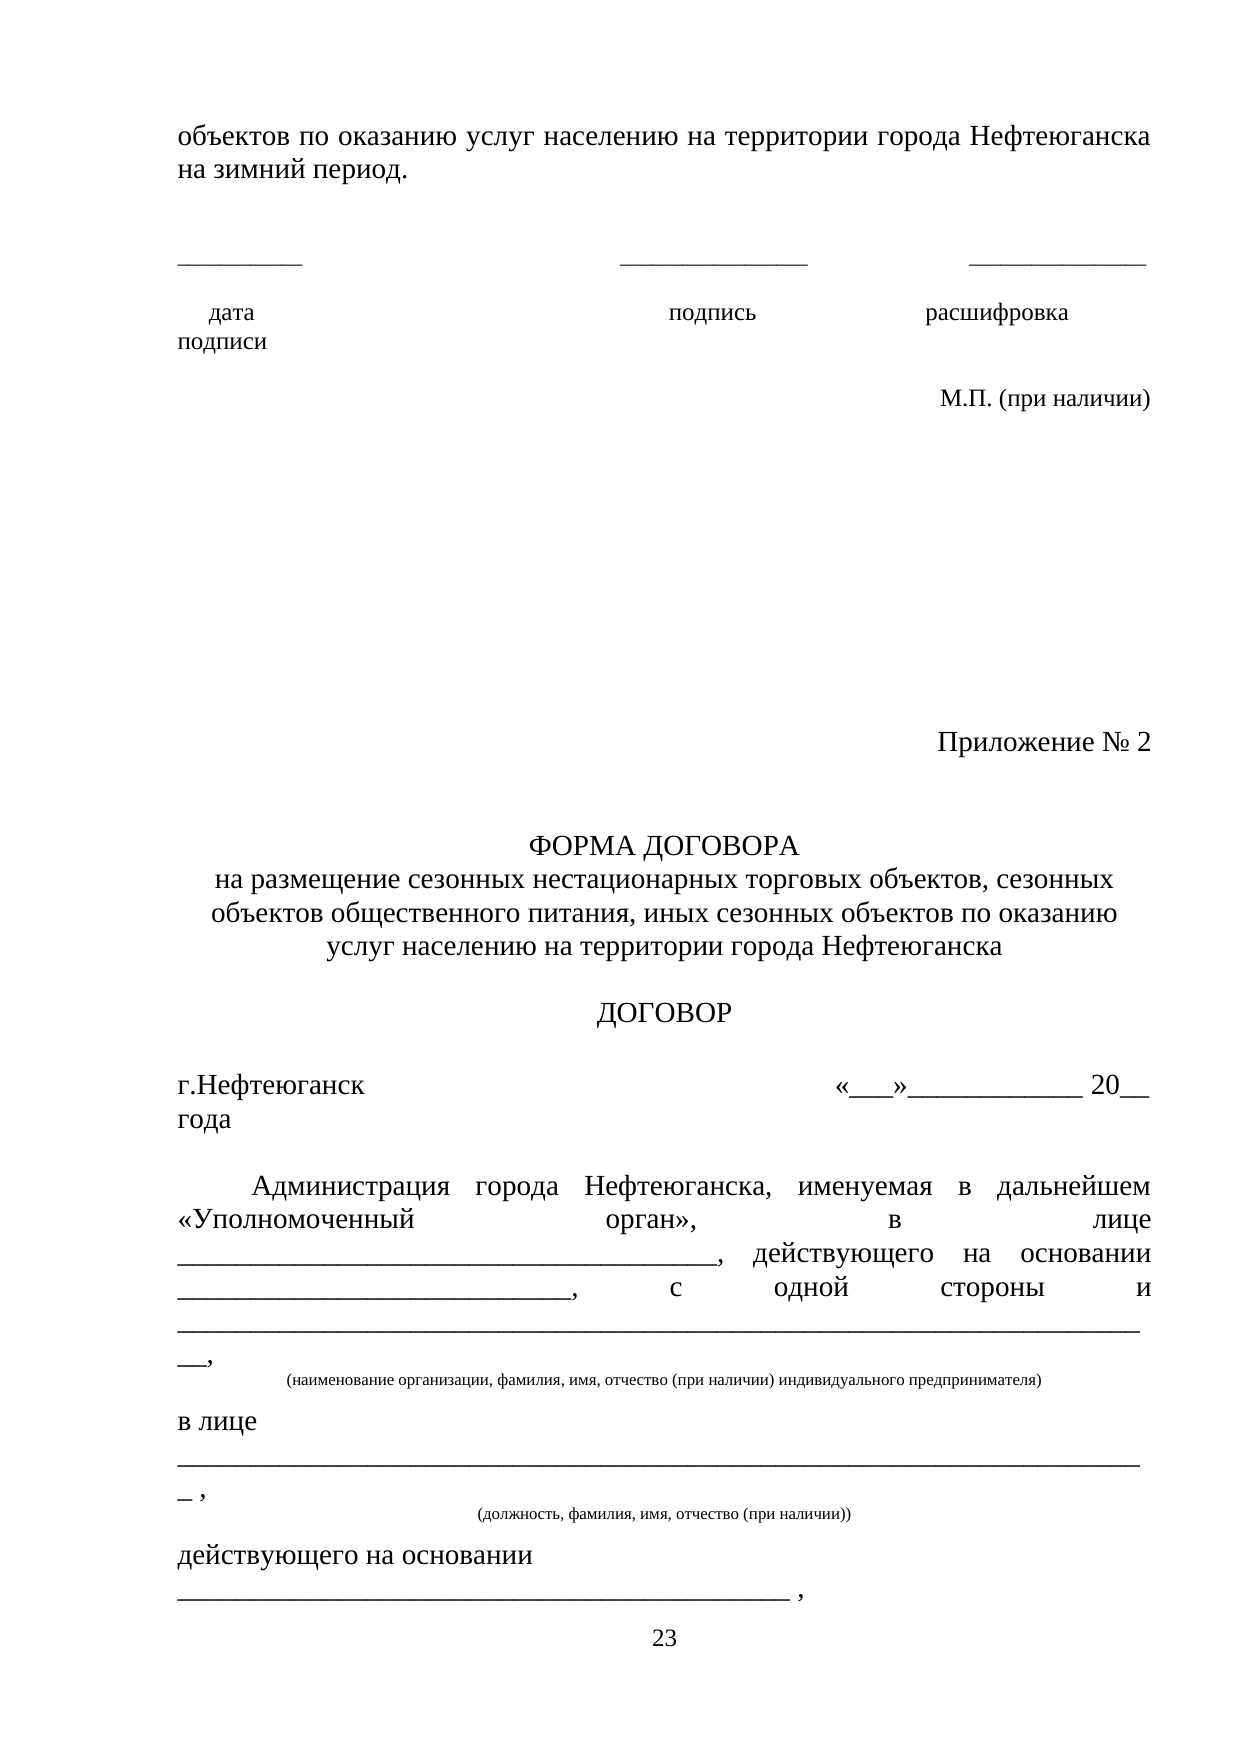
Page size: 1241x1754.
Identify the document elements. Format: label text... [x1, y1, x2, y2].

text (должность, фамилия, имя, отчество (при наличии)) [177, 1503, 1152, 1537]
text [177, 118, 1152, 185]
text ____________ __________________ _________________ [177, 244, 1152, 268]
text Администрация города Нефтеюганска, именуемая в дальнейшем «Уполномоченный орган», в лице _____________________________________, действующего на основании ___________________________, с одной стороны и ____________________________________________________________________, [177, 1168, 1152, 1369]
text (наименование организации, фамилия, имя, отчество (при наличии) индивидуального предпринимателя) [177, 1369, 1152, 1403]
text на размещение сезонных нестационарных торговых объектов, сезонных объектов общественного питания, иных сезонных объектов по оказанию услуг населению на территории города Нефтеюганска [177, 861, 1152, 962]
text г.Нефтеюганск «___»____________ 20__ года [177, 1067, 1152, 1134]
subtitle Приложение № 2 [177, 724, 1152, 758]
text действующего на основании __________________________________________ , [177, 1537, 1152, 1604]
text М.П. (при наличии) [177, 354, 1152, 412]
text ФОРМА ДОГОВОРА [177, 828, 1152, 861]
text ДОГОВОР [177, 995, 1152, 1029]
text дата подпись расшифровка подписи [177, 297, 1152, 354]
text в лице ___________________________________________________________________ , [177, 1403, 1152, 1503]
